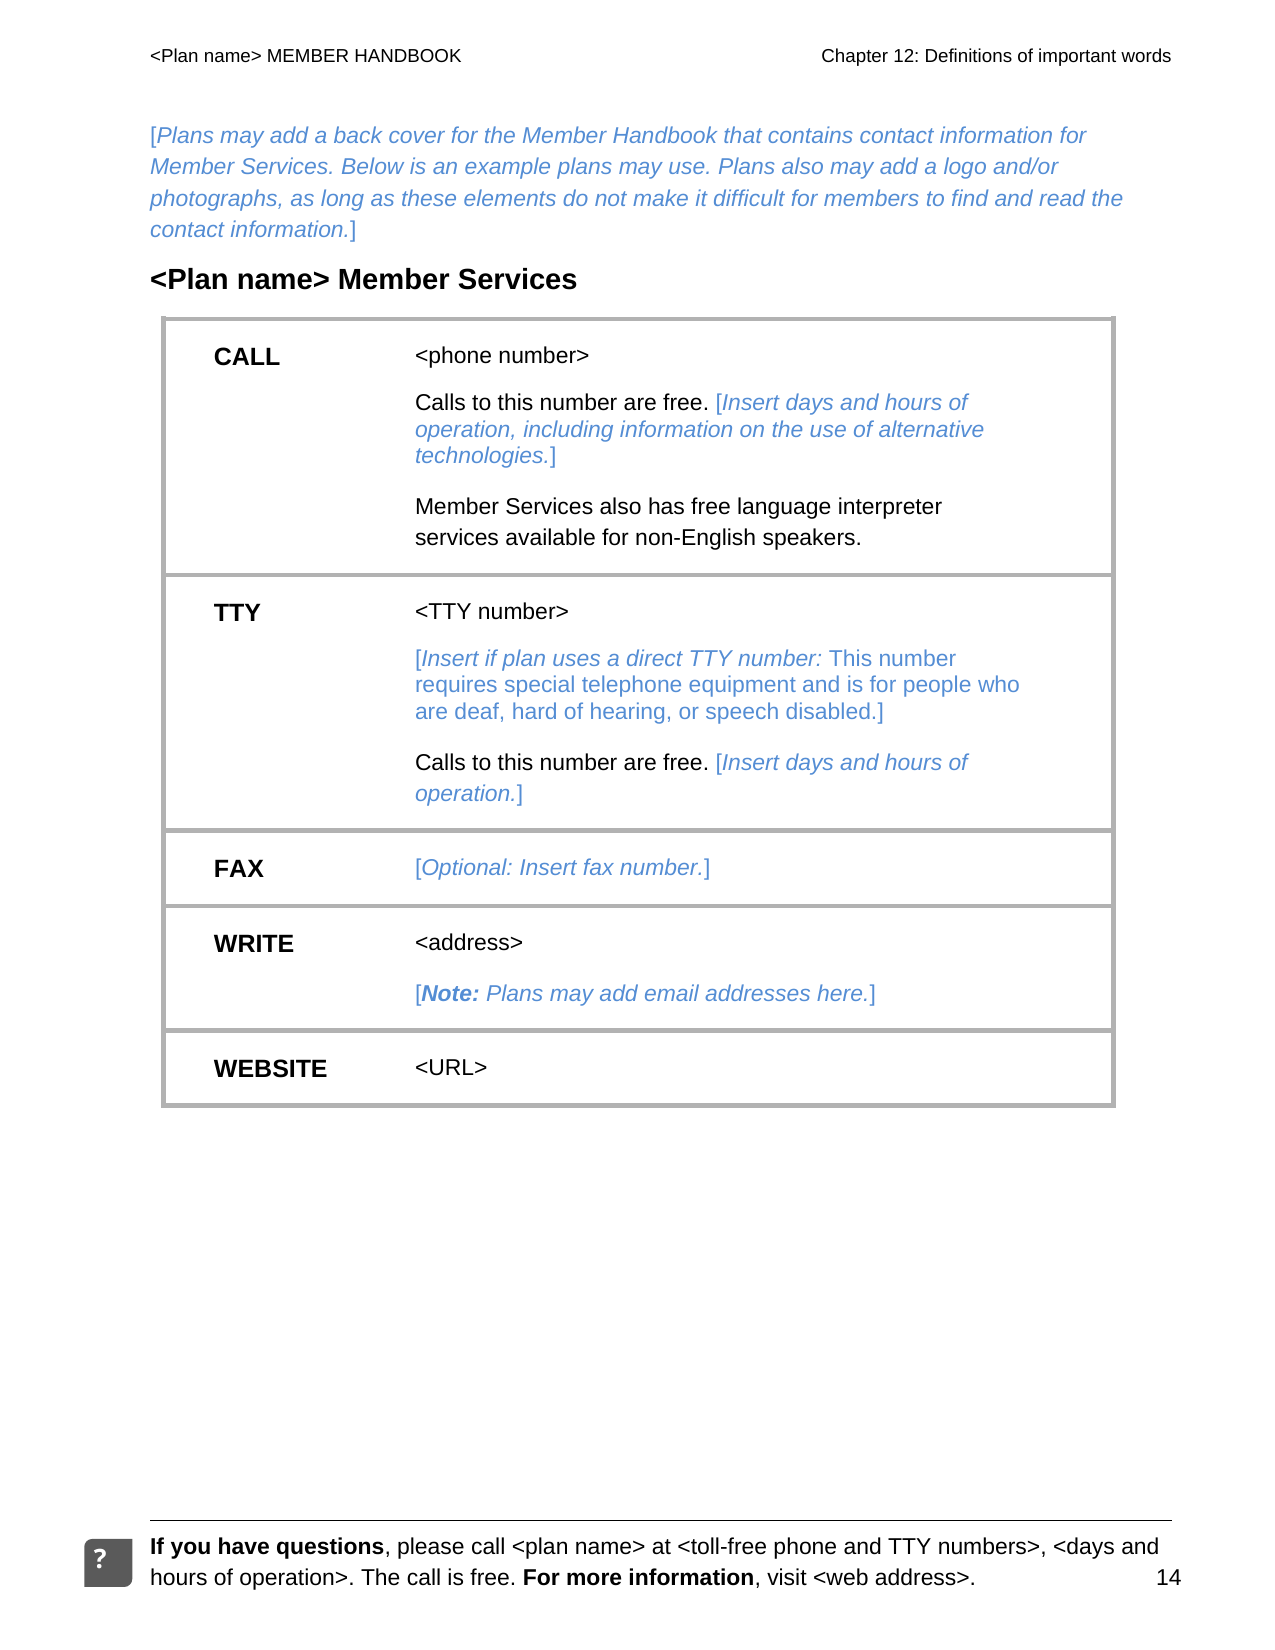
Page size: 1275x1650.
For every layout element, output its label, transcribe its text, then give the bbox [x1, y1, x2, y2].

table_cell <URL> [389, 1033, 1111, 1103]
text [Plans may add a back cover for the Member Handbook that contains contact information for Member Services. Below is an example plans may use. Plans also may add a logo and/or photographs, as long as these elements do not make it difficult for members to find and read the contact information.] [150, 118, 1171, 243]
table_cell [Optional: Insert fax number.] [389, 833, 1111, 903]
table_cell FAX [166, 833, 388, 903]
table_cell WEBSITE [166, 1033, 388, 1103]
table_cell TTY [166, 577, 388, 828]
table_cell WRITE [166, 908, 388, 1028]
table_cell <TTY number> [Insert if plan uses a direct TTY number: This number requires special telephone equipment and is for people who are deaf, hard of hearing, or speech disabled.] Calls to this number are free. [Insert days and hours of operation.] [389, 577, 1111, 828]
table_header CALL [166, 321, 388, 572]
table_header <phone number> Calls to this number are free. [Insert days and hours of operation, including information on the use of alternative technologies.] Member Services also has free language interpreter services available for non-English speakers. [389, 321, 1111, 572]
table_cell <address> [Note: Plans may add email addresses here.] [389, 908, 1111, 1028]
text <Plan name> Member Services [150, 264, 1171, 296]
